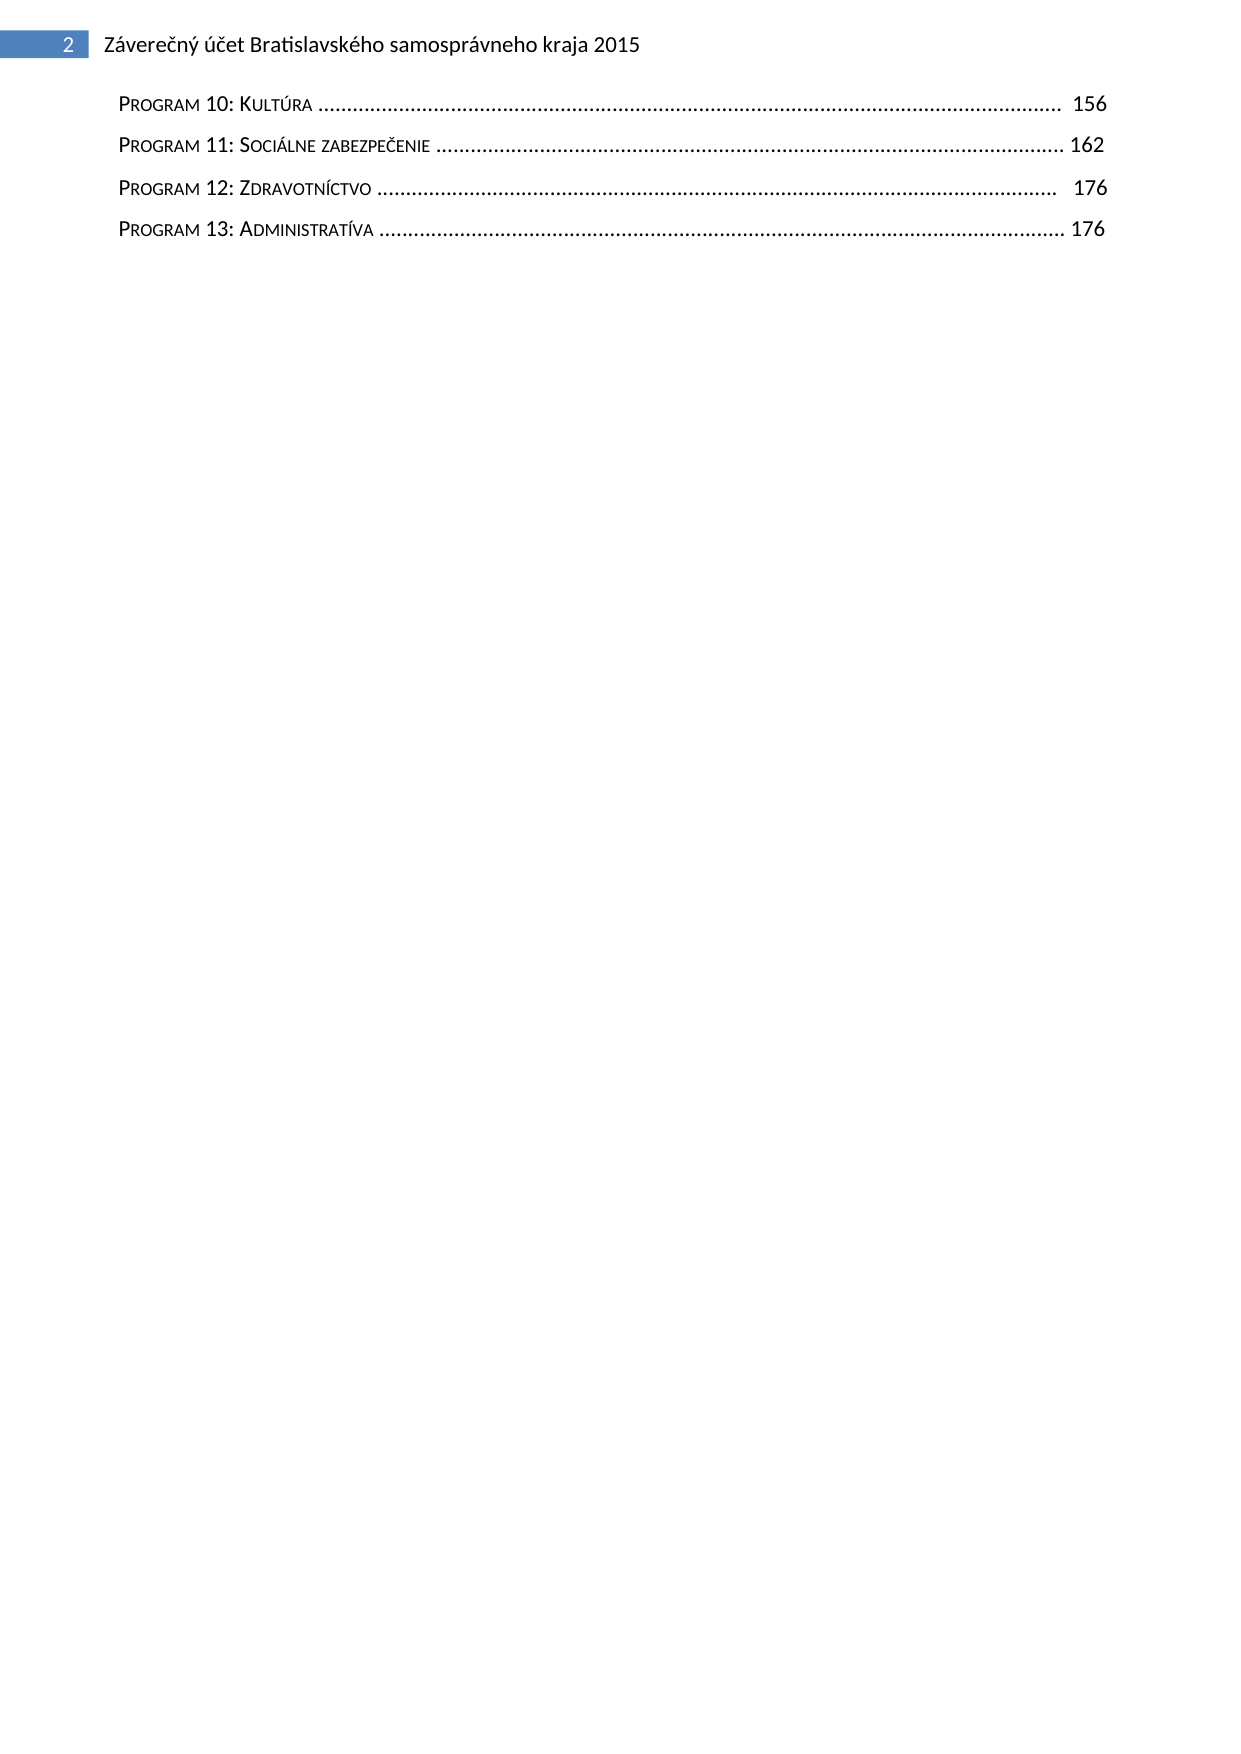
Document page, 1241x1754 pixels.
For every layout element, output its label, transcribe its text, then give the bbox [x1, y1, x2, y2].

text Program 10: Kultúra ................................................................................................................................. 156 [118, 89, 1152, 117]
text Program 11: Sociálne zabezpečenie ............................................................................................................. 162 [118, 131, 1152, 159]
text Program 13: Administratíva ....................................................................................................................... 176 [118, 214, 1152, 243]
text Program 12: Zdravotníctvo ...................................................................................................................... 176 [118, 173, 1152, 201]
